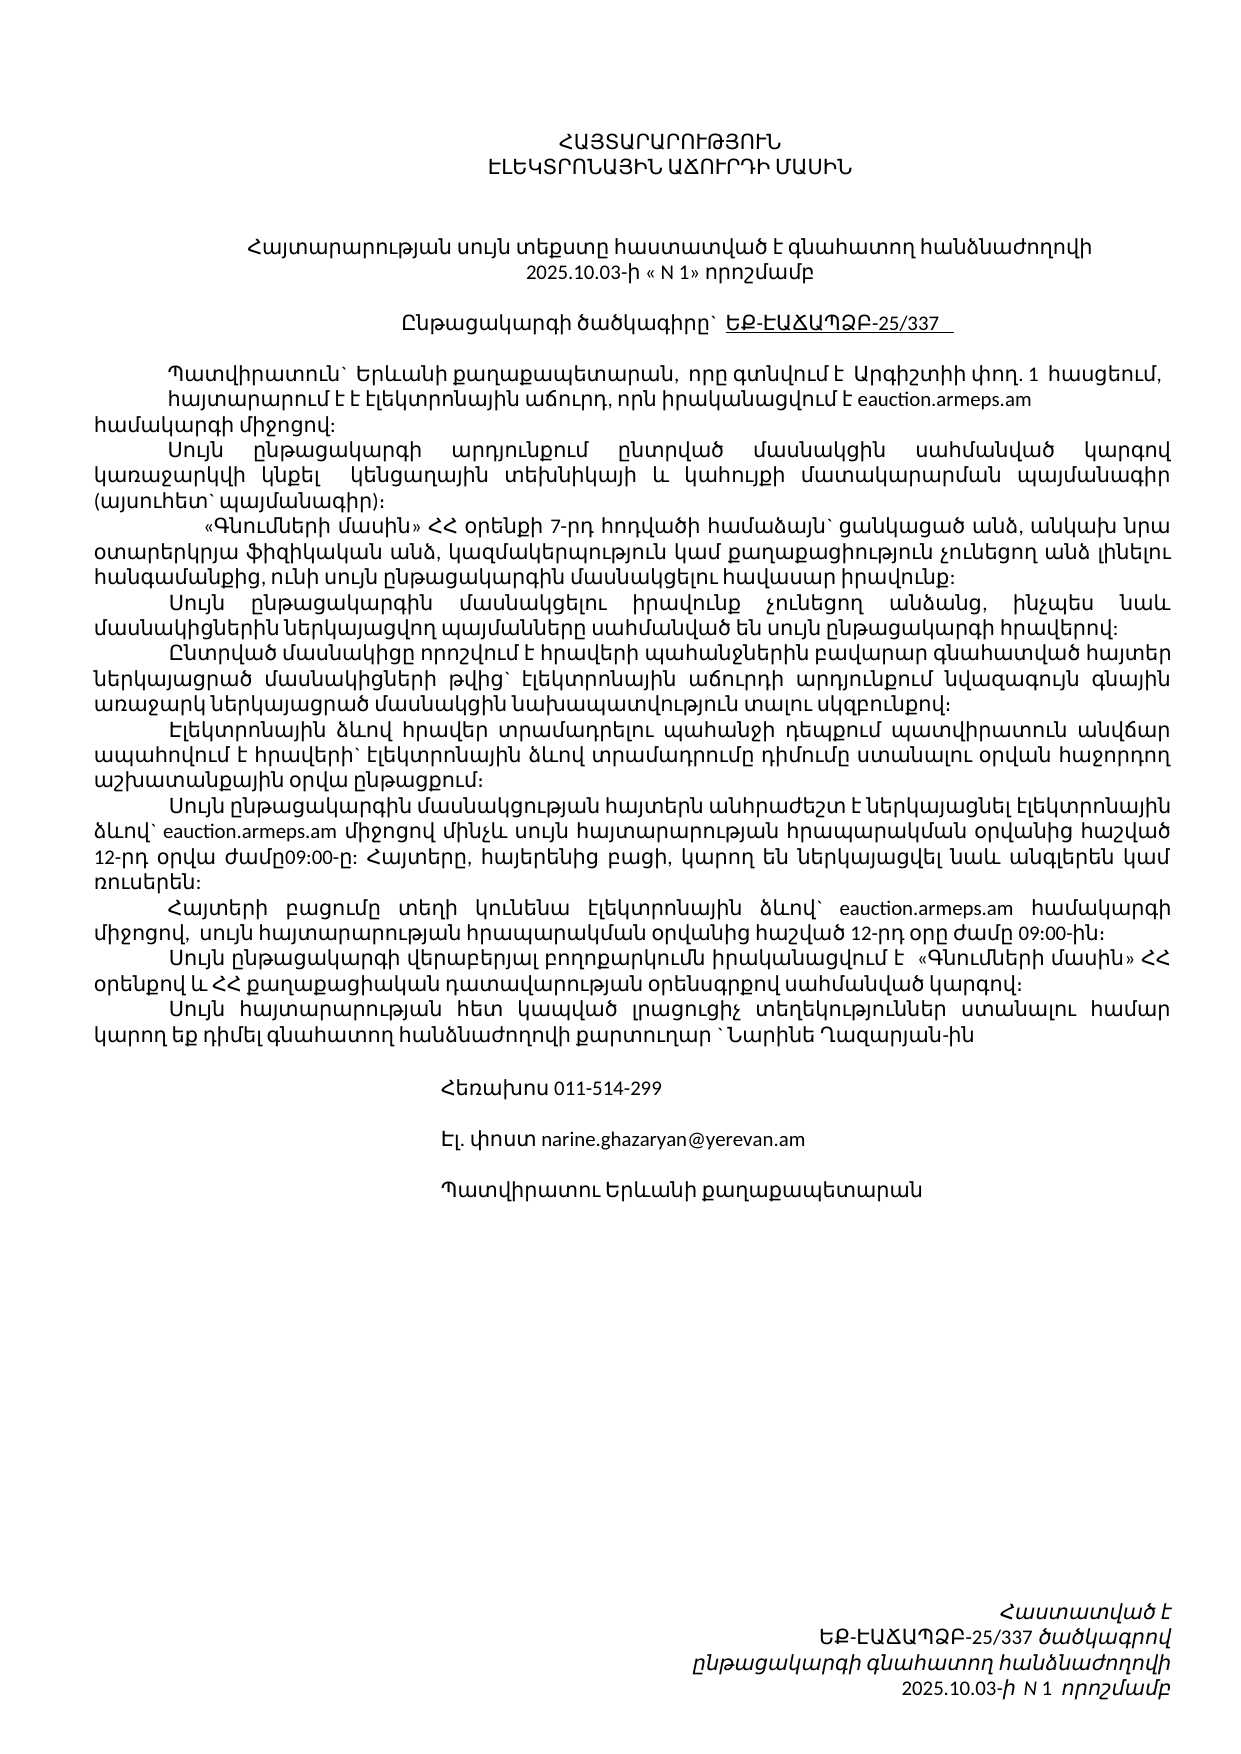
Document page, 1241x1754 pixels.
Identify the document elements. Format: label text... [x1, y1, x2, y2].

text 2025.10.03 -ի N 1 որոշմամբ [94, 1675, 1171, 1701]
text Սույն ընթացակարգին մասնակցության հայտերն անհրաժեշտ է ներկայացնել էլեկտրոնային ձևով` eauction.armeps.am միջոցով մինչև սույն հայտարարության հրապարակման օրվանից հաշված 12-րդ օրվա ժամը09:00-ը: Հայտերը, հայերենից բացի, կարող են ներկայացվել նաև անգլերեն կամ ռուսերեն: [94, 793, 1171, 895]
text Ընտրված մասնակիցը որոշվում է հրավերի պահանջներին բավարար գնահատված հայտեր ներկայացրած մասնակիցների թվից` էլեկտրոնային աճուրդի արդյունքում նվազագույն գնային առաջարկ ներկայացրած մասնակցին նախապատվություն տալու սկզբունքով։ [94, 641, 1171, 717]
text ԵՔ-ԷԱՃԱՊՁԲ-25/337 ծածկագրով [94, 1624, 1171, 1650]
text Հայտարարության սույն տեքստը հաստատված է գնահատող հանձնաժողովի [94, 234, 1171, 259]
text Սույն ընթացակարգի արդյունքում ընտրված մասնակցին սահմանված կարգով կառաջարկվի կնքել կենցաղային տեխնիկայի և կահույքի մատակարարման պայմանագիր (այսուհետ` պայմանագիր)։ [94, 437, 1171, 513]
text «Գնումների մասին» ՀՀ օրենքի 7-րդ հոդվածի համաձայն` ցանկացած անձ, անկախ նրա օտարերկրյա ֆիզիկական անձ, կազմակերպություն կամ քաղաքացիություն չունեցող անձ լինելու հանգամանքից, ունի սույն ընթացակարգին մասնակցելու հավասար իրավունք: [94, 513, 1171, 590]
text Հայտերի բացումը տեղի կունենա էլեկտրոնային ձևով` eauction.armeps.am համակարգի միջոցով, սույն հայտարարության հրապարակման օրվանից հաշված 12-րդ օրը ժամը 09:00-ին։ [94, 895, 1171, 946]
text Պատվիրատուն` Երևանի քաղաքապետարան, որը գտնվում է Արգիշտիի փող. 1 հասցեում, [94, 361, 1171, 386]
text ՀԱՅՏԱՐԱՐՈՒԹՅՈՒՆ [94, 129, 1171, 154]
text Էլեկտրոնային ձևով հրավեր տրամադրելու պահանջի դեպքում պատվիրատուն անվճար ապահովում է հրավերի` էլեկտրոնային ձևով տրամադրումը դիմումը ստանալու օրվան հաջորդող աշխատանքային օրվա ընթացքում։ [94, 717, 1171, 793]
text 2025.10.03 -ի « N 1» որոշմամբ [94, 259, 1171, 285]
text ԷԼԵԿՏՐՈՆԱՅԻՆ ԱՃՈՒՐԴԻ ՄԱՍԻՆ [94, 154, 1171, 180]
text Ընթացակարգի ծածկագիրը` ԵՔ-ԷԱՃԱՊՁԲ-25/337 [94, 310, 1171, 336]
text Հեռախոս 011-514-299 [94, 1076, 1171, 1101]
text Պատվիրատու Երևանի քաղաքապետարան [94, 1177, 1171, 1203]
text Սույն ընթացակարգին մասնակցելու իրավունք չունեցող անձանց, ինչպես նաև մասնակիցներին ներկայացվող պայմանները սահմանված են սույն ընթացակարգի հրավերով: [94, 590, 1171, 641]
text Հաստատված է [94, 1599, 1171, 1624]
text հայտարարում է է էլեկտրոնային աճուրդ, որն իրականացվում է eauction.armeps.am համակարգի միջոցով: [94, 386, 1171, 437]
text Սույն ընթացակարգի վերաբերյալ բողոքարկումն իրականացվում է «Գնումների մասին» ՀՀ օրենքով և ՀՀ քաղաքացիական դատավարության օրենսգրքով սահմանված կարգով։ [94, 946, 1171, 996]
text Սույն հայտարարության հետ կապված լրացուցիչ տեղեկություններ ստանալու համար կարող եք դիմել գնահատող հանձնաժողովի քարտուղար ` Նարինե Ղազարյան-ին [94, 996, 1171, 1047]
text Էլ. փոստ narine.ghazaryan@yerevan.am [94, 1126, 1171, 1152]
text ընթացակարգի գնահատող հանձնաժողովի [94, 1650, 1171, 1675]
